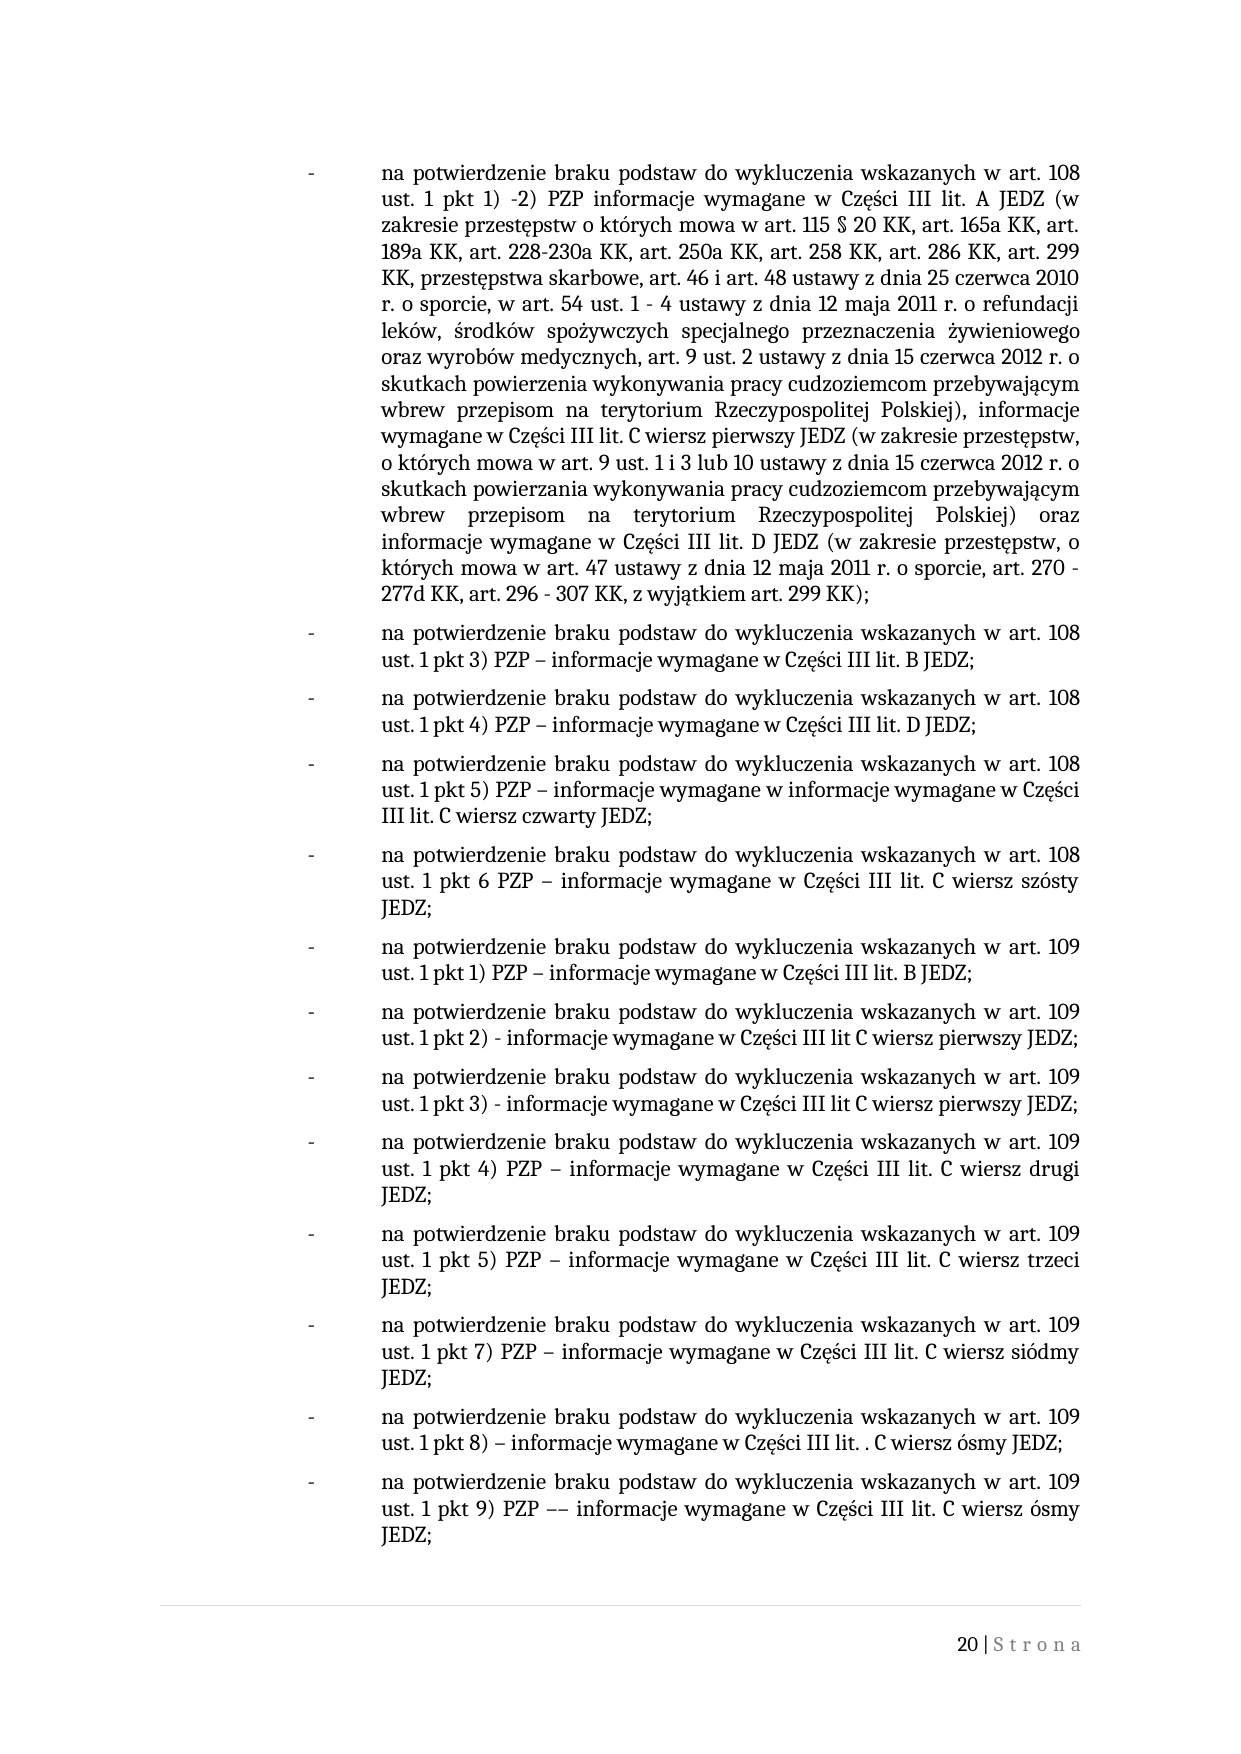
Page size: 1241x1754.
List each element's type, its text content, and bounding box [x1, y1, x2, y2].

text - na potwierdzenie braku podstaw do wykluczenia wskazanych w art. 109 ust. 1 pkt 5) PZP – informacje wymagane w Części III lit. C wiersz trzeci JEDZ; [307, 1221, 1081, 1300]
text - na potwierdzenie braku podstaw do wykluczenia wskazanych w art. 108 ust. 1 pkt 5) PZP – informacje wymagane w informacje wymagane w Części III lit. C wiersz czwarty JEDZ; [307, 750, 1081, 829]
text - na potwierdzenie braku podstaw do wykluczenia wskazanych w art. 108 ust. 1 pkt 6 PZP – informacje wymagane w Części III lit. C wiersz szósty JEDZ; [307, 842, 1081, 921]
text - na potwierdzenie braku podstaw do wykluczenia wskazanych w art. 108 ust. 1 pkt 1) -2) PZP informacje wymagane w Części III lit. A JEDZ (w zakresie przestępstw o których mowa w art. 115 § 20 KK, art. 165a KK, art. 189a KK, art. 228-230a KK, art. 250a KK, art. 258 KK, art. 286 KK, art. 299 KK, przestępstwa skarbowe, art. 46 i art. 48 ustawy z dnia 25 czerwca 2010 r. o sporcie, w art. 54 ust. 1 - 4 ustawy z dnia 12 maja 2011 r. o refundacji leków, środków spożywczych specjalnego przeznaczenia żywieniowego oraz wyrobów medycznych, art. 9 ust. 2 ustawy z dnia 15 czerwca 2012 r. o skutkach powierzenia wykonywania pracy cudzoziemcom przebywającym wbrew przepisom na terytorium Rzeczypospolitej Polskiej), informacje wymagane w Części III lit. C wiersz pierwszy JEDZ (w zakresie przestępstw, o których mowa w art. 9 ust. 1 i 3 lub 10 ustawy z dnia 15 czerwca 2012 r. o skutkach powierzania wykonywania pracy cudzoziemcom przebywającym wbrew przepisom na terytorium Rzeczypospolitej Polskiej) oraz informacje wymagane w Części III lit. D JEDZ (w zakresie przestępstw, o których mowa w art. 47 ustawy z dnia 12 maja 2011 r. o sporcie, art. 270 - 277d KK, art. 296 - 307 KK, z wyjątkiem art. 299 KK); [307, 159, 1081, 607]
text - na potwierdzenie braku podstaw do wykluczenia wskazanych w art. 108 ust. 1 pkt 4) PZP – informacje wymagane w Części III lit. D JEDZ; [307, 685, 1081, 738]
text - na potwierdzenie braku podstaw do wykluczenia wskazanych w art. 109 ust. 1 pkt 4) PZP – informacje wymagane w Części III lit. C wiersz drugi JEDZ; [307, 1129, 1081, 1208]
text - na potwierdzenie braku podstaw do wykluczenia wskazanych w art. 109 ust. 1 pkt 1) PZP – informacje wymagane w Części III lit. B JEDZ; [307, 933, 1081, 986]
text - na potwierdzenie braku podstaw do wykluczenia wskazanych w art. 109 ust. 1 pkt 7) PZP – informacje wymagane w Części III lit. C wiersz siódmy JEDZ; [307, 1312, 1081, 1391]
text - na potwierdzenie braku podstaw do wykluczenia wskazanych w art. 109 ust. 1 pkt 8) – informacje wymagane w Części III lit. . C wiersz ósmy JEDZ; [307, 1404, 1081, 1457]
text - na potwierdzenie braku podstaw do wykluczenia wskazanych w art. 109 ust. 1 pkt 9) PZP –– informacje wymagane w Części III lit. C wiersz ósmy JEDZ; [307, 1469, 1081, 1548]
text - na potwierdzenie braku podstaw do wykluczenia wskazanych w art. 108 ust. 1 pkt 3) PZP – informacje wymagane w Części III lit. B JEDZ; [307, 620, 1081, 673]
text - na potwierdzenie braku podstaw do wykluczenia wskazanych w art. 109 ust. 1 pkt 3) - informacje wymagane w Części III lit C wiersz pierwszy JEDZ; [307, 1064, 1081, 1117]
text - na potwierdzenie braku podstaw do wykluczenia wskazanych w art. 109 ust. 1 pkt 2) - informacje wymagane w Części III lit C wiersz pierwszy JEDZ; [307, 999, 1081, 1051]
